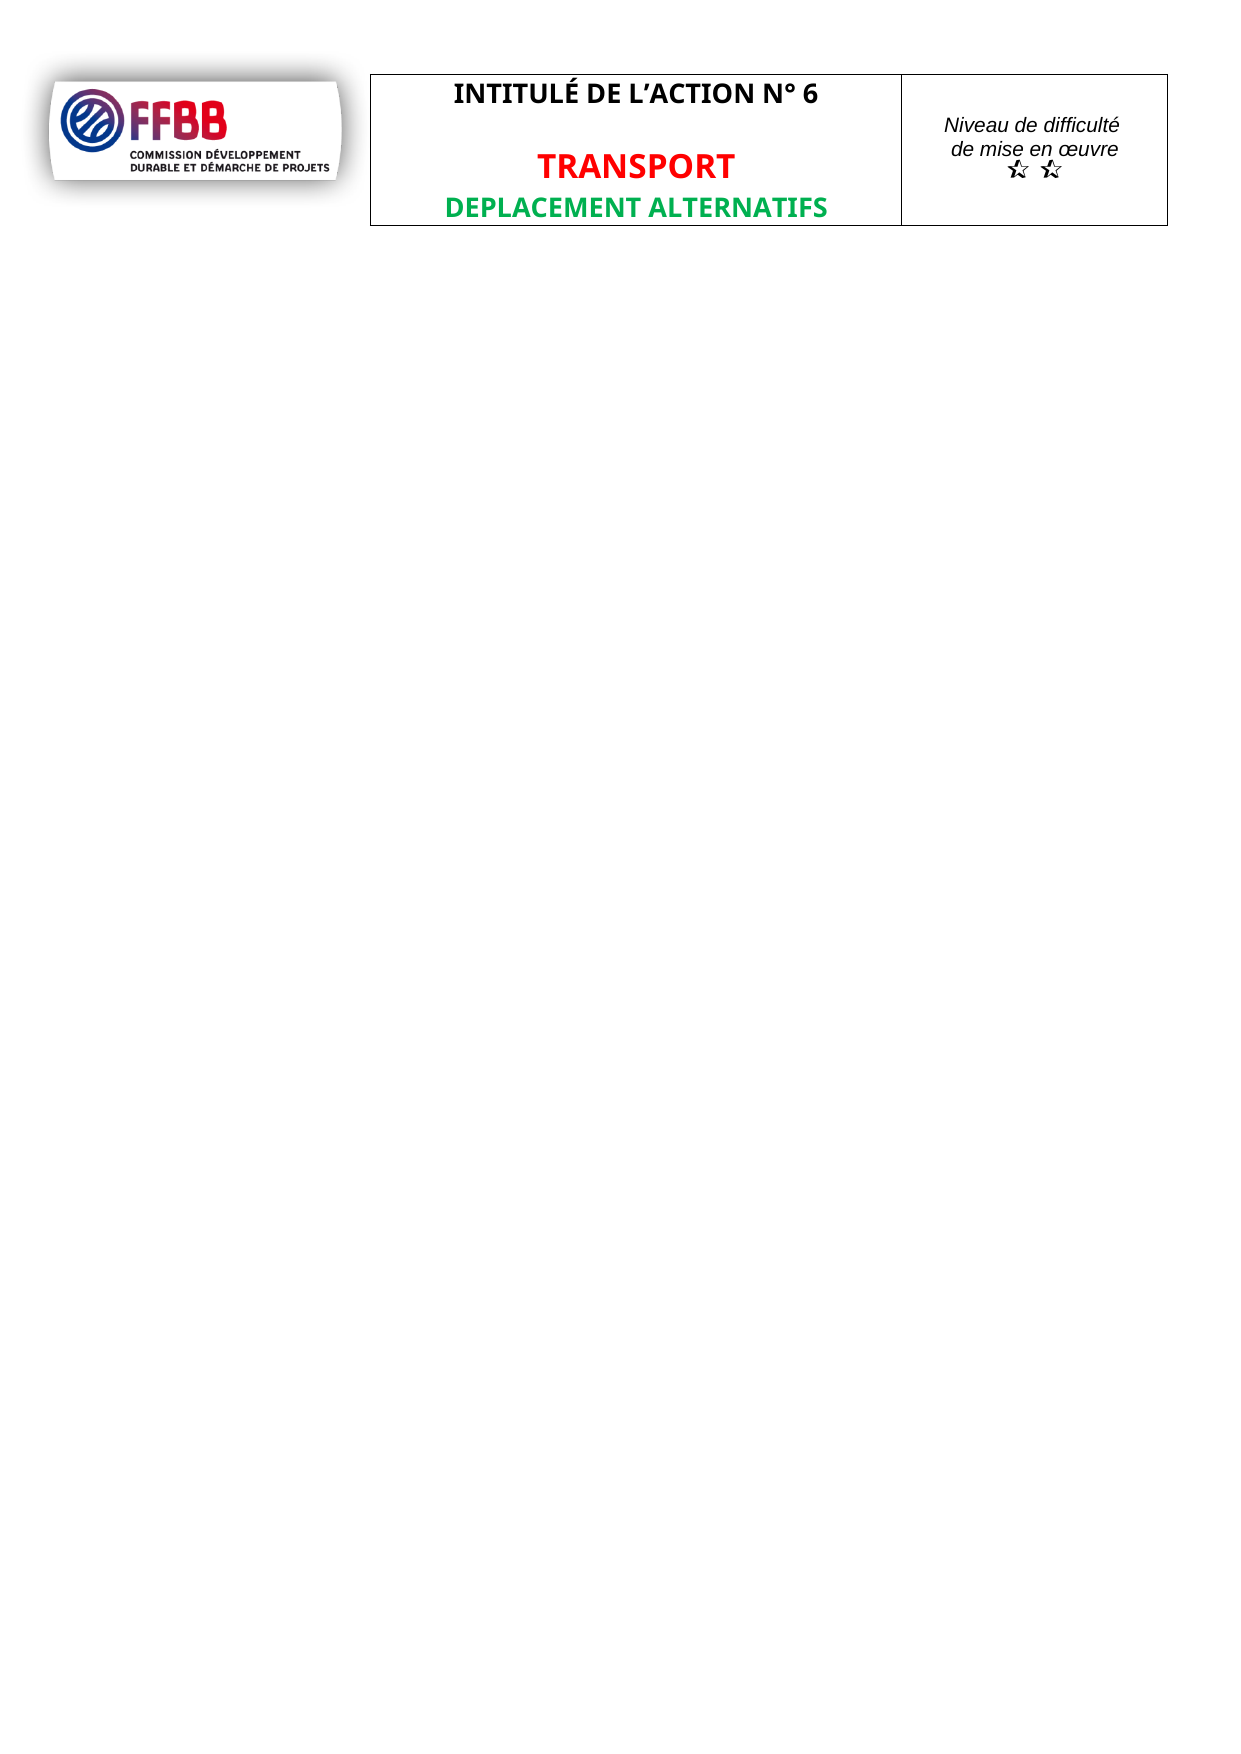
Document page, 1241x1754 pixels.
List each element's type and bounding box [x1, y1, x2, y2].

picture [34, 75, 357, 181]
